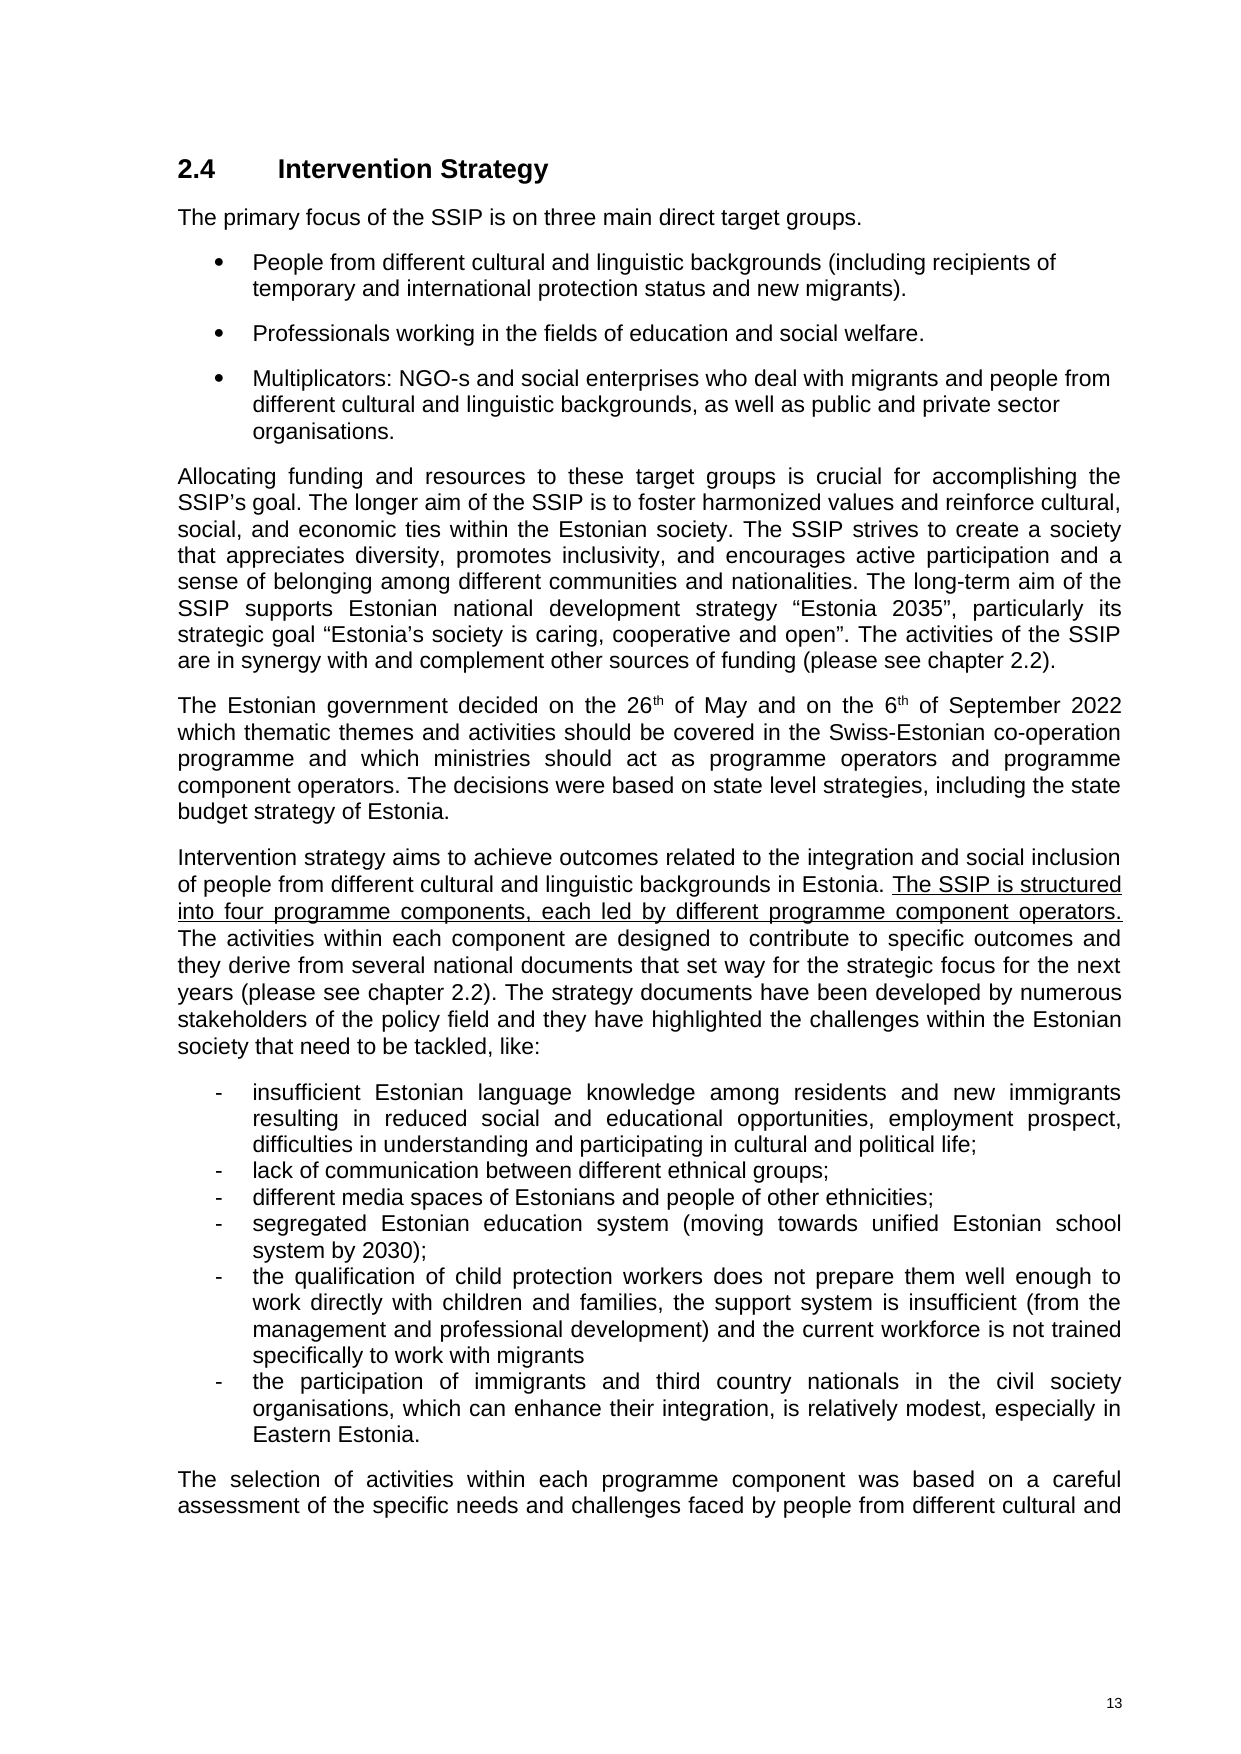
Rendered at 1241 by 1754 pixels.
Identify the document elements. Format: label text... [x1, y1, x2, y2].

list segregated Estonian education system (moving towards unified Estonian school system by 2030); [215, 1210, 1122, 1263]
text The Estonian government decided on the 26th of May and on the 6th of September 2022 which thematic themes and activities should be covered in the Swiss-Estonian co-operation programme and which ministries should act as programme operators and programme component operators. The decisions were based on state level strategies, including the state budget strategy of Estonia. [177, 692, 1122, 824]
text Intervention strategy aims to achieve outcomes related to the integration and social inclusion of people from different cultural and linguistic backgrounds in Estonia. The SSIP is structured into four programme components, each led by different programme component operators. The activities within each component are designed to contribute to specific outcomes and they derive from several national documents that set way for the strategic focus for the next years (please see chapter 2.2). The strategy documents have been developed by numerous stakeholders of the policy field and they have highlighted the challenges within the Estonian society that need to be tackled, like: [177, 843, 1122, 921]
list insufficient Estonian language knowledge among residents and new immigrants resulting in reduced social and educational opportunities, employment prospect, difficulties in understanding and participating in cultural and political life; [215, 1078, 1122, 1157]
list lack of communication between different ethnical groups; [215, 1157, 1122, 1184]
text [177, 1466, 1122, 1519]
subtitle Intervention Strategy [177, 153, 1122, 185]
list the qualification of child protection workers does not prepare them well enough to work directly with children and families, the support system is insufficient (from the management and professional development) and the current workforce is not trained specifically to work with migrants [215, 1263, 1122, 1368]
text Intervention strategy aims to achieve outcomes related to the integration and social inclusion of people from different cultural and linguistic backgrounds in Estonia. The SSIP is structured into four programme components, each led by different programme component operators. The activities within each component are designed to contribute to specific outcomes and they derive from several national documents that set way for the strategic focus for the next years (please see chapter 2.2). The strategy documents have been developed by numerous stakeholders of the policy field and they have highlighted the challenges within the Estonian society that need to be tackled, like: [177, 922, 1122, 1060]
list People from different cultural and linguistic backgrounds (including recipients of temporary and international protection status and new migrants). [215, 248, 1122, 301]
list different media spaces of Estonians and people of other ethnicities; [215, 1184, 1122, 1210]
list Professionals working in the fields of education and social welfare. [215, 320, 1122, 346]
list the participation of immigrants and third country nationals in the civil society organisations, which can enhance their integration, is relatively modest, especially in Eastern Estonia. [215, 1368, 1122, 1447]
text Allocating funding and resources to these target groups is crucial for accomplishing the SSIP’s goal. The longer aim of the SSIP is to foster harmonized values and reinforce cultural, social, and economic ties within the Estonian society. The SSIP strives to create a society that appreciates diversity, promotes inclusivity, and encourages active participation and a sense of belonging among different communities and nationalities. The long-term aim of the SSIP supports Estonian national development strategy “Estonia 2035”, particularly its strategic goal “Estonia’s society is caring, cooperative and open”. The activities of the SSIP are in synergy with and complement other sources of funding (please see chapter 2.2). [177, 463, 1122, 674]
text The primary focus of the SSIP is on three main direct target groups. [177, 203, 1122, 230]
list Multiplicators: NGO-s and social enterprises who deal with migrants and people from different cultural and linguistic backgrounds, as well as public and private sector organisations. [215, 365, 1122, 444]
